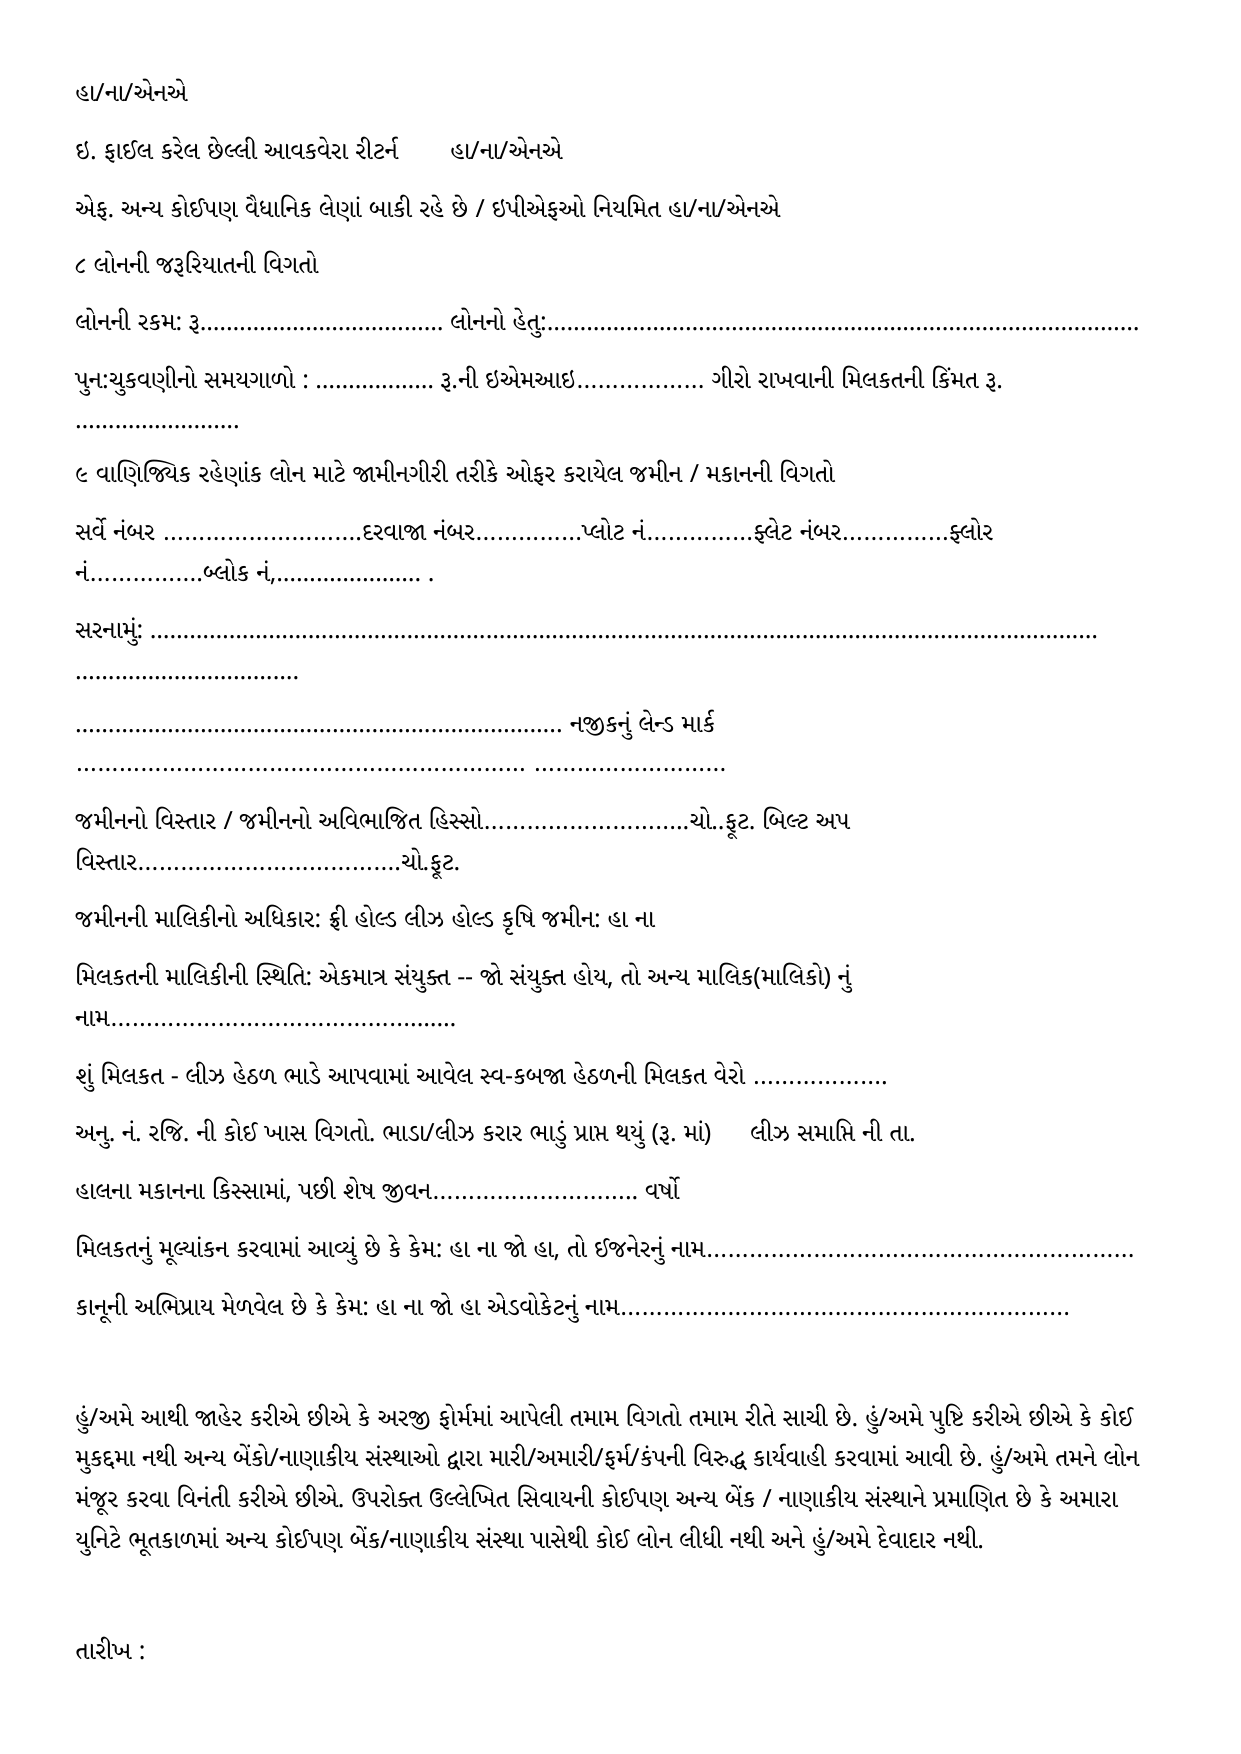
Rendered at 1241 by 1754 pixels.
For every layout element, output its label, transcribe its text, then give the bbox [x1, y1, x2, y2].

text ૯ વાણિજ્યિક રહેણાંક લોન માટે જામીનગીરી તરીકે ઓફર કરાયેલ જમીન / મકાનની વિગતો [75, 456, 1165, 494]
text શું મિલકત - લીઝ હેઠળ ભાડે આપવામાં આવેલ સ્વ-કબજા હેઠળની મિલકત વેરો ………………. [75, 1057, 1165, 1095]
text પુન:ચુકવણીનો સમયગાળો : ……………… રૂ.ની ઇએમઆઇ……………… ગીરો રાખવાની મિલકતની કિંમત રૂ. ……………………. [75, 361, 1165, 436]
text મિલકતનું મૂલ્યાંકન કરવામાં આવ્યું છે કે કેમ: હા ના જો હા, તો ઈજનેરનું નામ…………………………………………………… [75, 1230, 1165, 1268]
text હું/અમે આથી જાહેર કરીએ છીએ કે અરજી ફોર્મમાં આપેલી તમામ વિગતો તમામ રીતે સાચી છે. હું/અમે પુષ્ટિ કરીએ છીએ કે કોઈ મુકદ્દમા નથી અન્ય બેંકો/નાણાકીય સંસ્થાઓ દ્વારા મારી/અમારી/ફર્મ/કંપની વિરુદ્ધ કાર્યવાહી કરવામાં આવી છે. હું/અમે તમને લોન મંજૂર કરવા વિનંતી કરીએ છીએ. ઉપરોક્ત ઉલ્લેખિત સિવાયની કોઈપણ અન્ય બેંક / નાણાકીય સંસ્થાને પ્રમાણિત છે કે અમારા યુનિટે ભૂતકાળમાં અન્ય કોઈપણ બેંક/નાણાકીય સંસ્થા પાસેથી કોઈ લોન લીધી નથી અને હું/અમે દેવાદાર નથી. [75, 1399, 1165, 1560]
text સર્વે નંબર ……………………….દરવાજા નંબર……………પ્લોટ નં……………ફ્લેટ નંબર……………ફ્લોર નં…………….બ્લોક નં,…………………. . [75, 513, 1165, 592]
text ૮ લોનની જરૂરિયાતની વિગતો [75, 248, 1165, 284]
text લોનની રકમ: રૂ.……………………………… લોનનો હેતુ:……………………………………………………………………………… [75, 304, 1165, 342]
text તારીખ : [75, 1633, 1165, 1671]
text જમીનની માલિકીનો અધિકાર: ફ્રી હોલ્ડ લીઝ હોલ્ડ કૃષિ જમીન: હા ના [75, 901, 1165, 939]
text સરનામું: ……………………………………………………………………………………………………………………………… ……………………………. [75, 612, 1165, 687]
text ……………………………………………………………….. નજીકનું લેન્ડ માર્ક ……………………………………………………… ……………………… [75, 706, 1165, 783]
text હાલના મકાનના કિસ્સામાં, પછી શેષ જીવન……………………….. વર્ષો [75, 1173, 1165, 1211]
text ઇ. ફાઈલ કરેલ છેલ્લી આવકવેરા રીટર્ન હા/ના/એનએ [75, 133, 1165, 171]
text અનુ. નં. રજિ. ની કોઈ ખાસ વિગતો. ભાડા/લીઝ કરાર ભાડું પ્રાપ્ત થયું (રૂ. માં) લીઝ સમાપ્તિ ની તા. [75, 1115, 1165, 1153]
text કાનૂની અભિપ્રાય મેળવેલ છે કે કેમ: હા ના જો હા એડવોકેટનું નામ……………………………………………………… [75, 1288, 1165, 1326]
text જમીનનો વિસ્તાર / જમીનનો અવિભાજિત હિસ્સો………………………..ચો..ફૂટ. બિલ્ટ અપ વિસ્તાર……………………………….ચો.ફૂટ. [75, 802, 1165, 881]
text મિલકતની માલિકીની સ્થિતિ: એકમાત્ર સંયુક્ત -- જો સંયુક્ત હોય, તો અન્ય માલિક(માલિકો) નું નામ…………………………………….…… [75, 959, 1165, 1038]
text હા/ના/એનએ [75, 75, 1165, 113]
text એફ. અન્ય કોઈપણ વૈધાનિક લેણાં બાકી રહે છે / ઇપીએફઓ નિયમિત હા/ના/એનએ [75, 190, 1165, 228]
